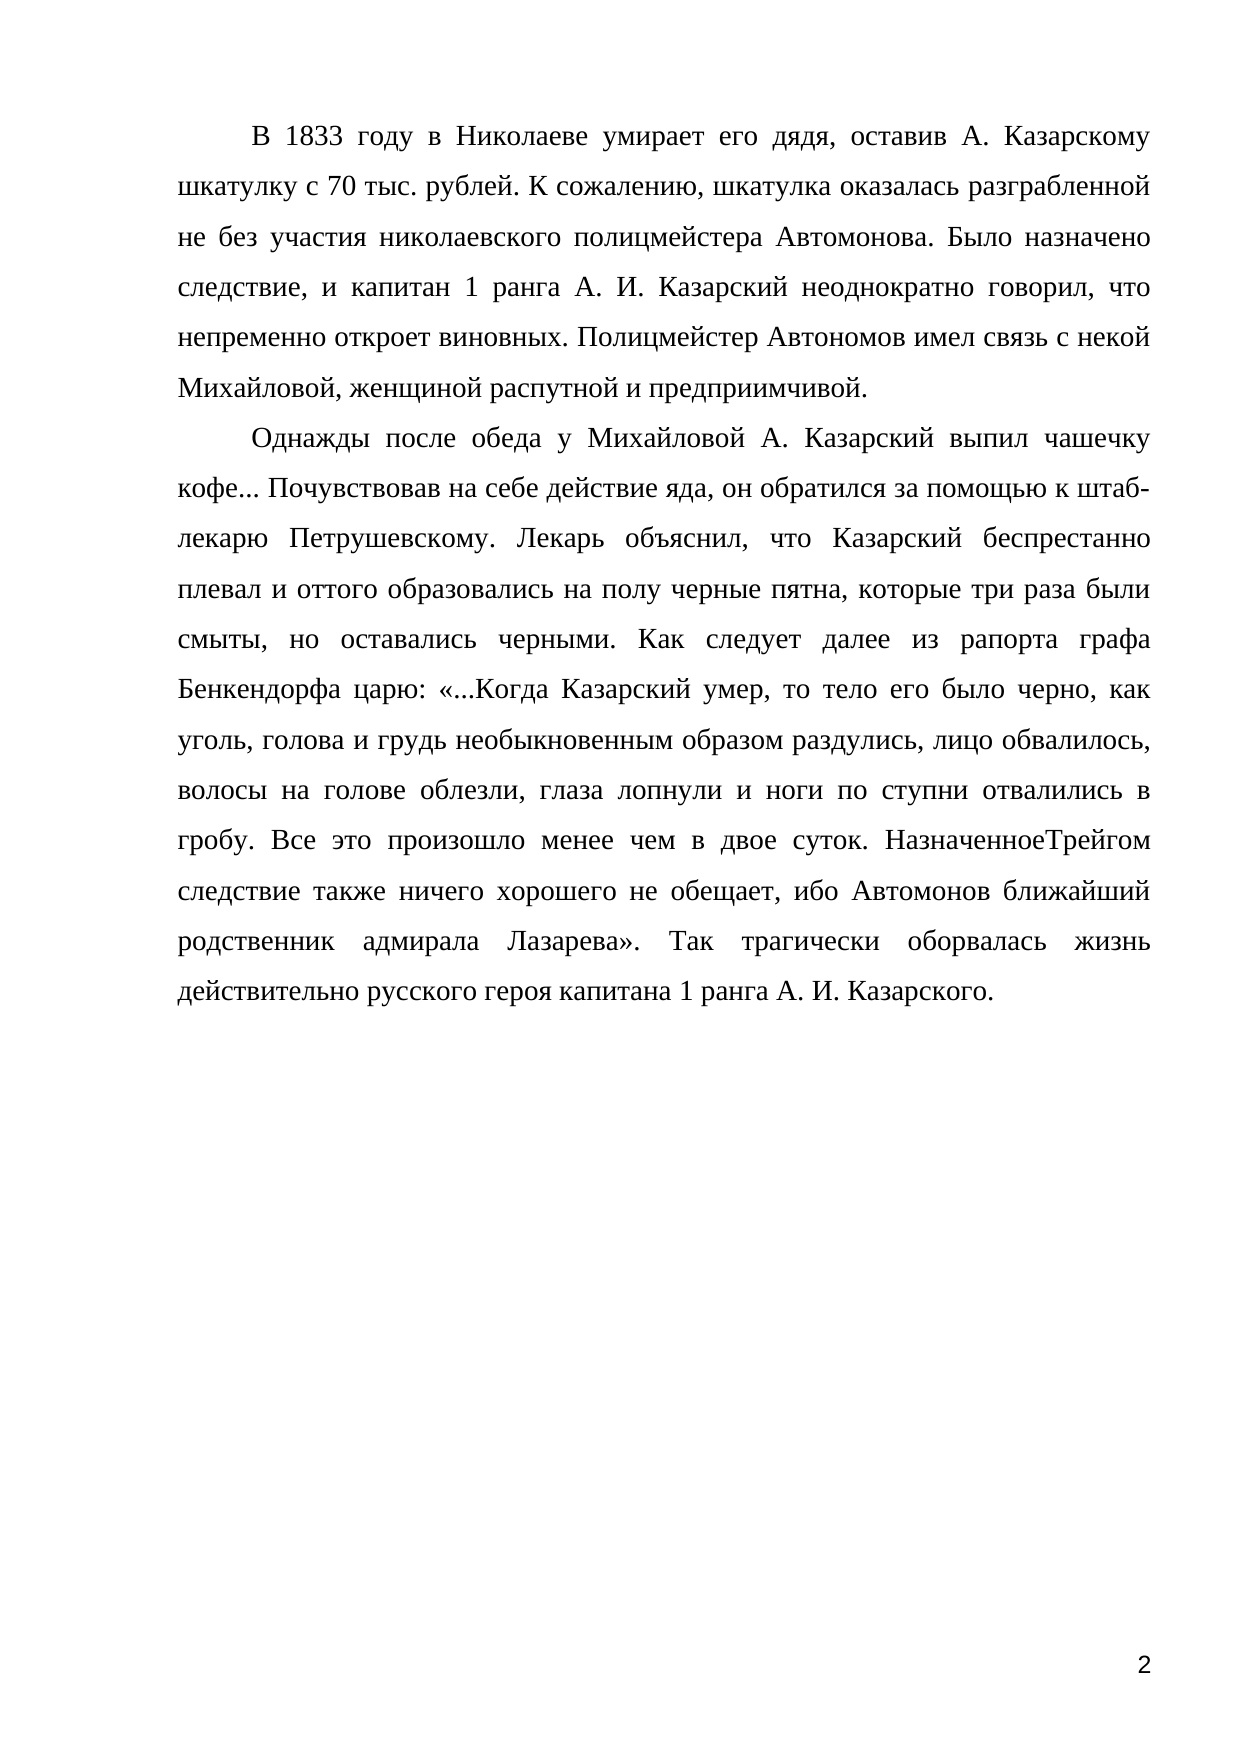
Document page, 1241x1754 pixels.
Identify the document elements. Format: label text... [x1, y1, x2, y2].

text В 1833 году в Николаеве умирает его дядя, оставив А. Казарскому шкатулку с 70 тыс. рублей. К сожалению, шкатулка оказалась разграбленной не без участия николаевского полицмейстера Автомонова. Было назначено следствие, и капитан 1 ранга А. И. Казарский неоднократно говорил, что непременно откроет виновных. Полицмейстер Автономов имел связь с некой Михайловой, женщиной распутной и предприимчивой. [177, 118, 1152, 403]
text Однажды после обеда у Михайловой А. Казарский выпил чашечку кофе... Почувствовав на себе действие яда, он обратился за помощью к штаб-лекарю Петрушевскому. Лекарь объяснил, что Казарский беспрестанно плевал и оттого образовались на полу черные пятна, которые три раза были смыты, но оставались черными. Как следует далее из рапорта графа Бенкендорфа царю: «...Когда Казарский умер, то тело его было черно, как уголь, голова и грудь необыкновенным образом раздулись, лицо обвалилось, волосы на голове облезли, глаза лопнули и ноги по ступни отвалились в гробу. Все это произошло менее чем в двое суток. НазначенноеТрейгом следствие также ничего хорошего не обещает, ибо Автомонов ближайший родственник адмирала Лазарева». Так трагически оборвалась жизнь действительно русского героя капитана 1 ранга А. И. Казарского. [177, 420, 1152, 1007]
